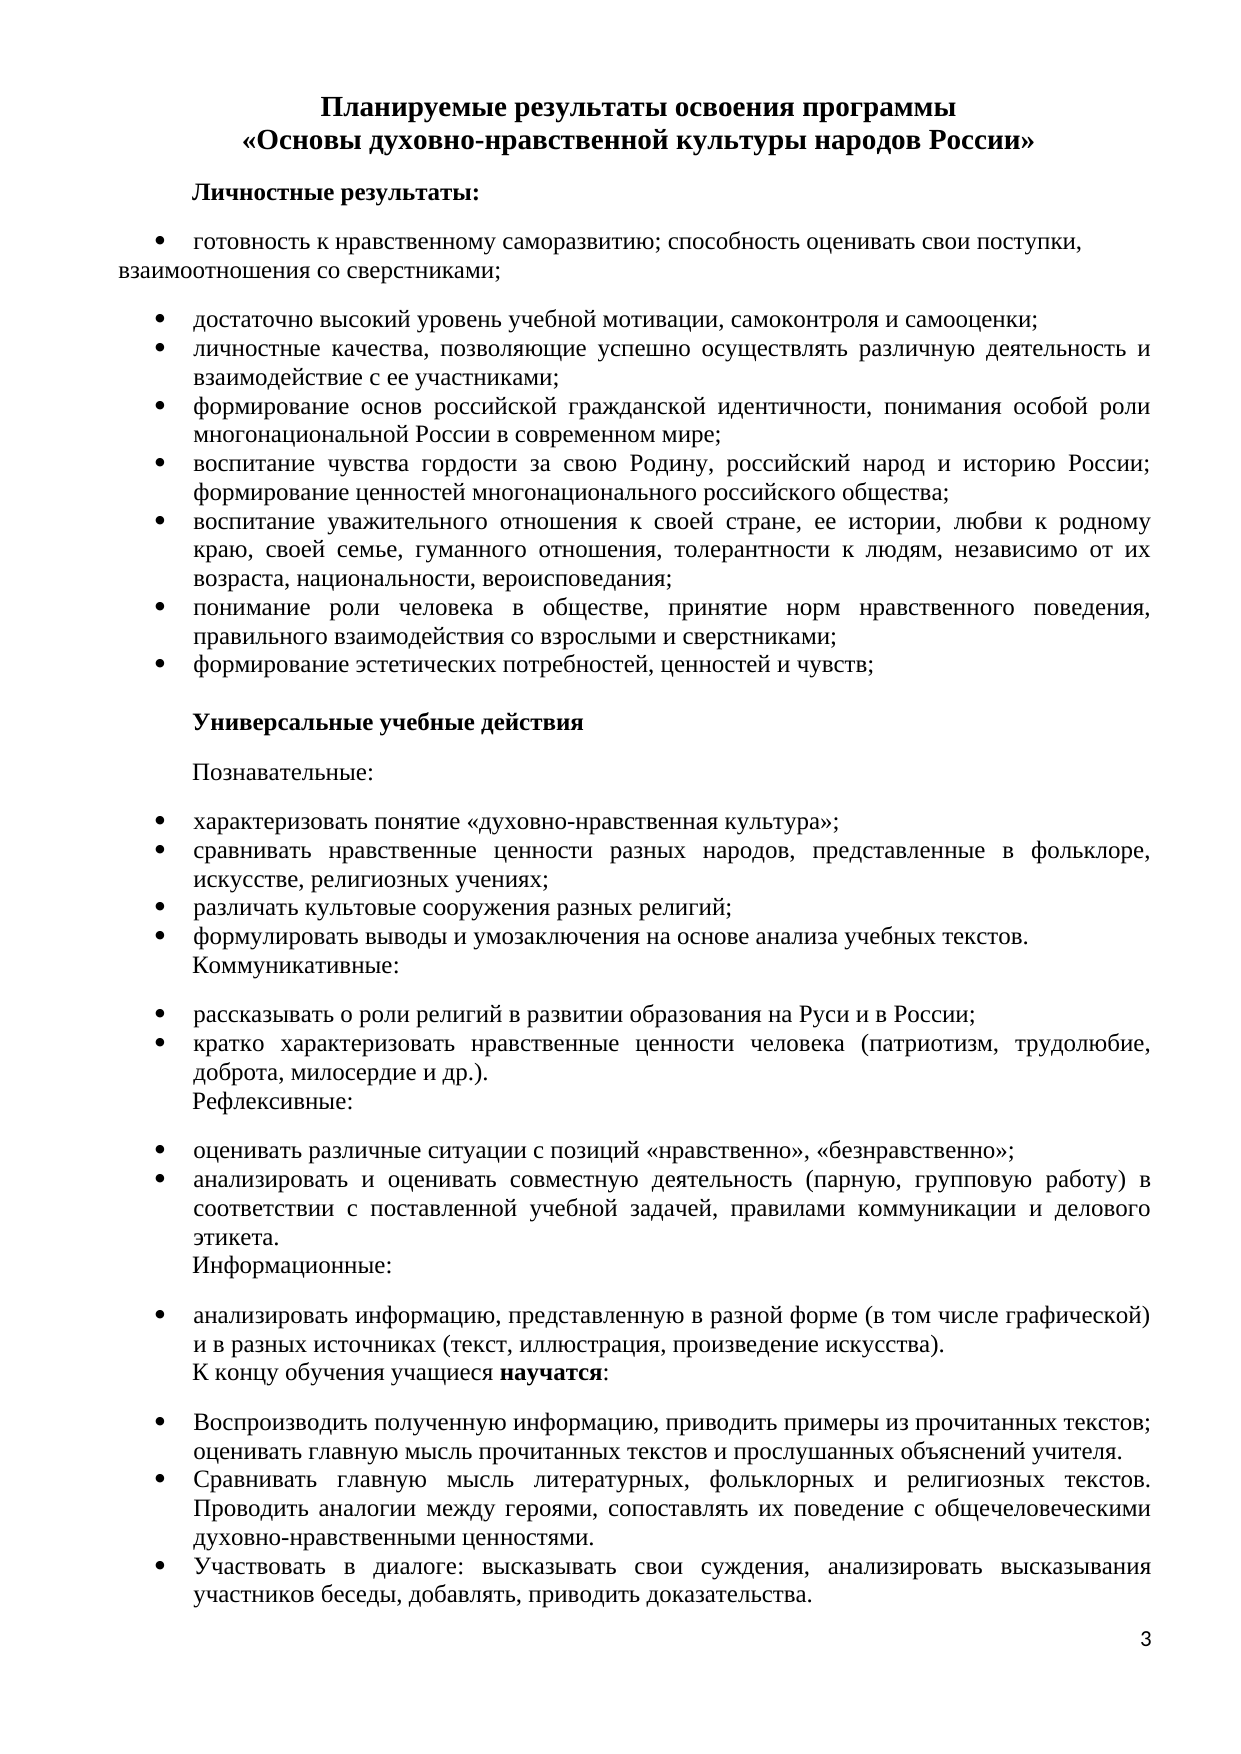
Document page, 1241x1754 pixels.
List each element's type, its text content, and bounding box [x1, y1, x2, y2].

text Рефлексивные: [118, 1086, 1152, 1114]
list личностные качества, позволяющие успешно осуществлять различную деятельность и взаимодействие с ее участниками; [156, 333, 1152, 391]
list готовность к нравственному саморазвитию; способность оценивать свои поступки, [156, 226, 1152, 255]
list рассказывать о роли религий в развитии образования на Руси и в России; [156, 999, 1152, 1028]
list оценивать различные ситуации с позиций «нравственно», «безнравственно»; [156, 1135, 1152, 1164]
text Информационные: [118, 1250, 1152, 1279]
list анализировать информацию, представленную в разной форме (в том числе графической) и в разных источниках (текст, иллюстрация, произведение искусства). [156, 1300, 1152, 1357]
list достаточно высокий уровень учебной мотивации, самоконтроля и самооценки; [156, 304, 1152, 333]
list воспитание уважительного отношения к своей стране, ее истории, любви к родному краю, своей семье, гуманного отношения, толерантности к людям, независимо от их возраста, национальности, вероисповедания; [156, 506, 1152, 592]
list понимание роли человека в обществе, принятие норм нравственного поведения, правильного взаимодействия со взрослыми и сверстниками; [156, 592, 1152, 649]
list сравнивать нравственные ценности разных народов, представленные в фольклоре, искусстве, религиозных учениях; [156, 835, 1152, 892]
text Коммуникативные: [118, 950, 1152, 979]
list Сравнивать главную мысль литературных, фольклорных и религиозных текстов. Проводить аналогии между героями, сопоставлять их поведение с общечеловеческими духовно-нравственными ценностями. [156, 1464, 1152, 1551]
list различать культовые сооружения разных религий; [156, 892, 1152, 921]
list кратко характеризовать нравственные ценности человека (патриотизм, трудолюбие, доброта, милосердие и др.). [156, 1028, 1152, 1086]
list формирование эстетических потребностей, ценностей и чувств; [156, 649, 1152, 678]
list характеризовать понятие «духовно-нравственная культура»; [156, 806, 1152, 835]
list воспитание чувства гордости за свою Родину, российский народ и историю России; формирование ценностей многонационального российского общества; [156, 448, 1152, 506]
text взаимоотношения со сверстниками; [118, 255, 1152, 284]
text К концу обучения учащиеся научатся: [118, 1357, 1152, 1386]
text «Основы духовно-нравственной культуры народов России» [118, 122, 1152, 156]
list Участвовать в диалоге: высказывать свои суждения, анализировать высказывания участников беседы, добавлять, приводить доказательства. [156, 1551, 1152, 1608]
text Познавательные: [118, 757, 1152, 785]
text Личностные результаты: [118, 177, 1152, 205]
text Планируемые результаты освоения программы [118, 89, 1152, 122]
list анализировать и оценивать совместную деятельность (парную, групповую работу) в соответствии с поставленной учебной задачей, правилами коммуникации и делового этикета. [156, 1164, 1152, 1250]
list формулировать выводы и умозаключения на основе анализа учебных текстов. [156, 921, 1152, 950]
list формирование основ российской гражданской идентичности, понимания особой роли многонациональной России в современном мире; [156, 391, 1152, 448]
list Воспроизводить полученную информацию, приводить примеры из прочитанных текстов; оценивать главную мысль прочитанных текстов и прослушанных объяснений учителя. [156, 1407, 1152, 1464]
text Универсальные учебные действия [118, 707, 1152, 736]
